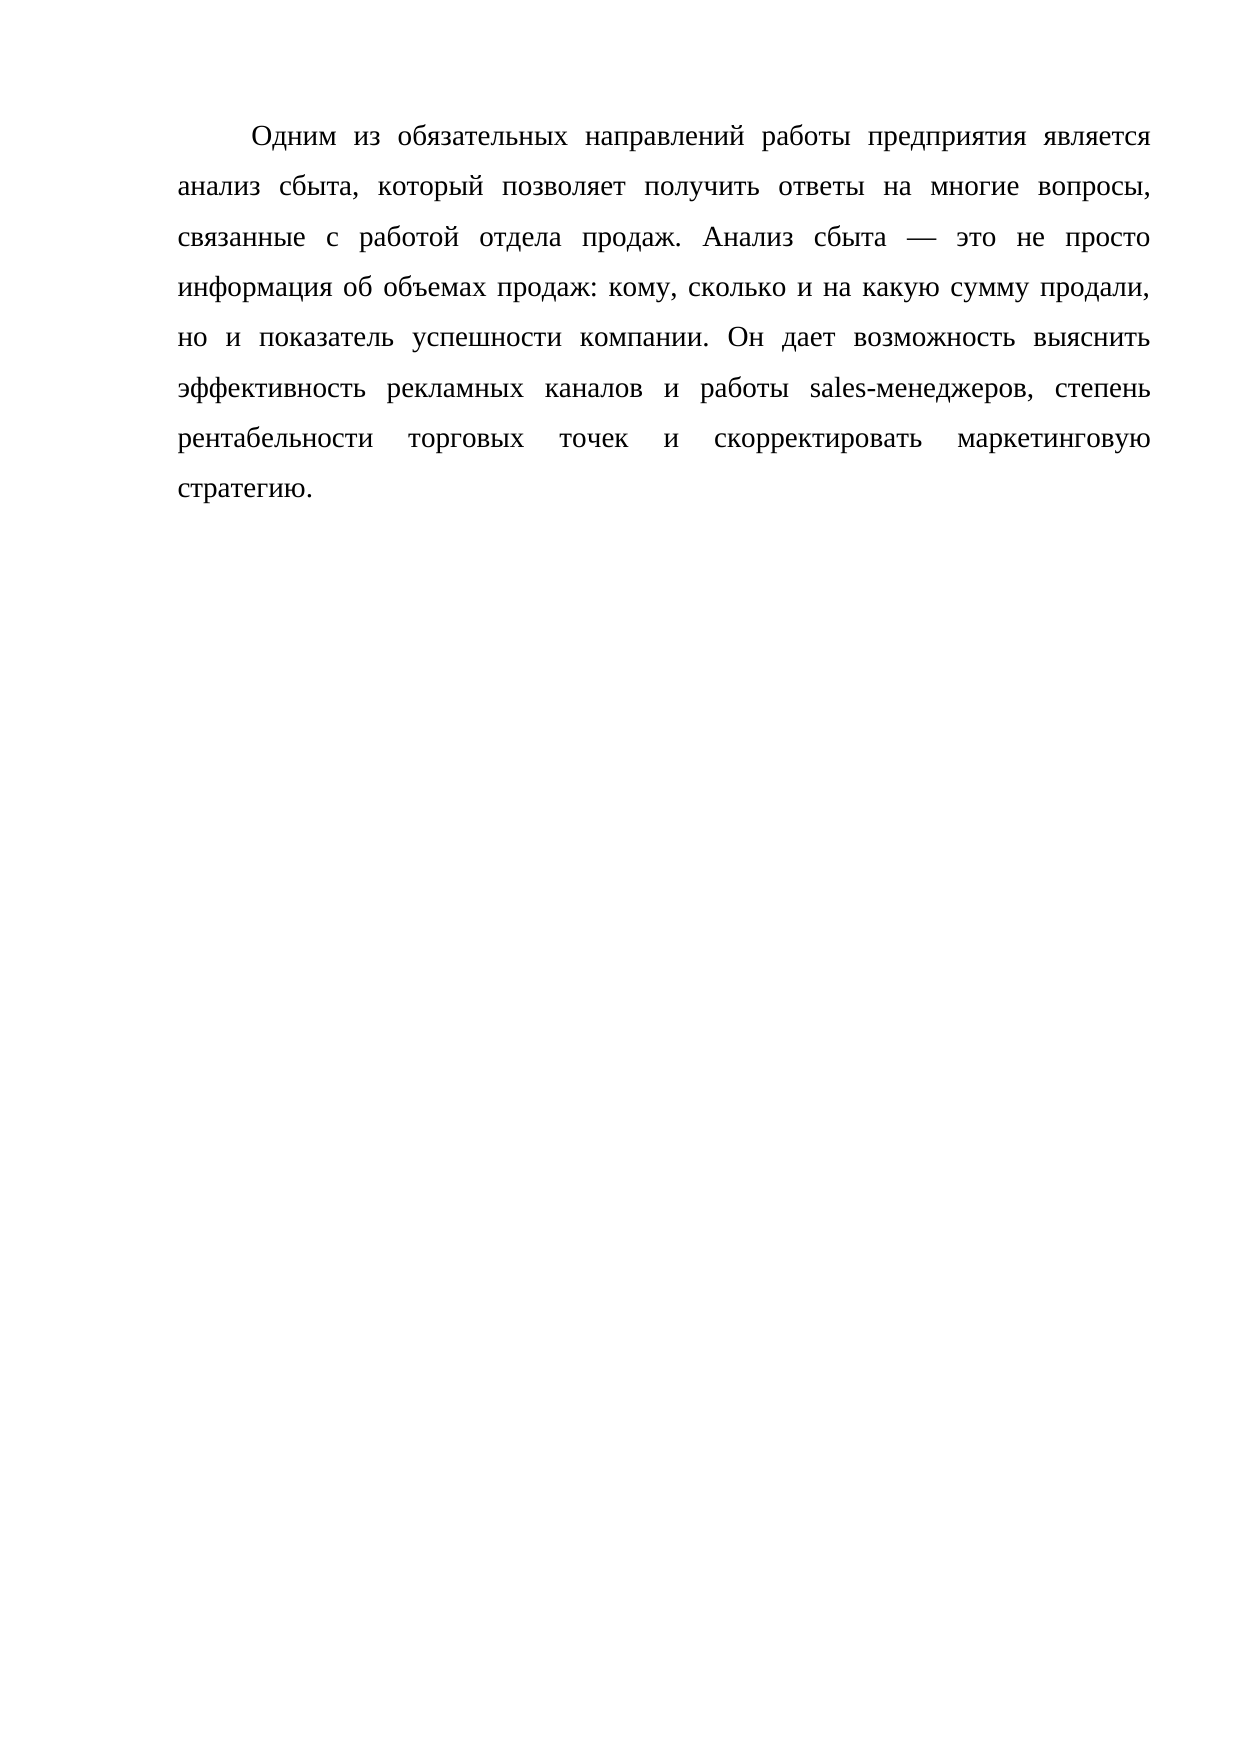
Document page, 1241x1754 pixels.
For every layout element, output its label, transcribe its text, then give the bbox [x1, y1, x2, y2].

text Одним из обязательных направлений работы предприятия является анализ сбыта, который позволяет получить ответы на многие вопросы, связанные с работой отдела продаж. Анализ сбыта — это не просто информация об объемах продаж: кому, сколько и на какую сумму продали, но и показатель успешности компании. Он дает возможность выяснить эффективность рекламных каналов и работы sales-менеджеров, степень рентабельности торговых точек и скорректировать маркетинговую стратегию. [177, 118, 1152, 504]
